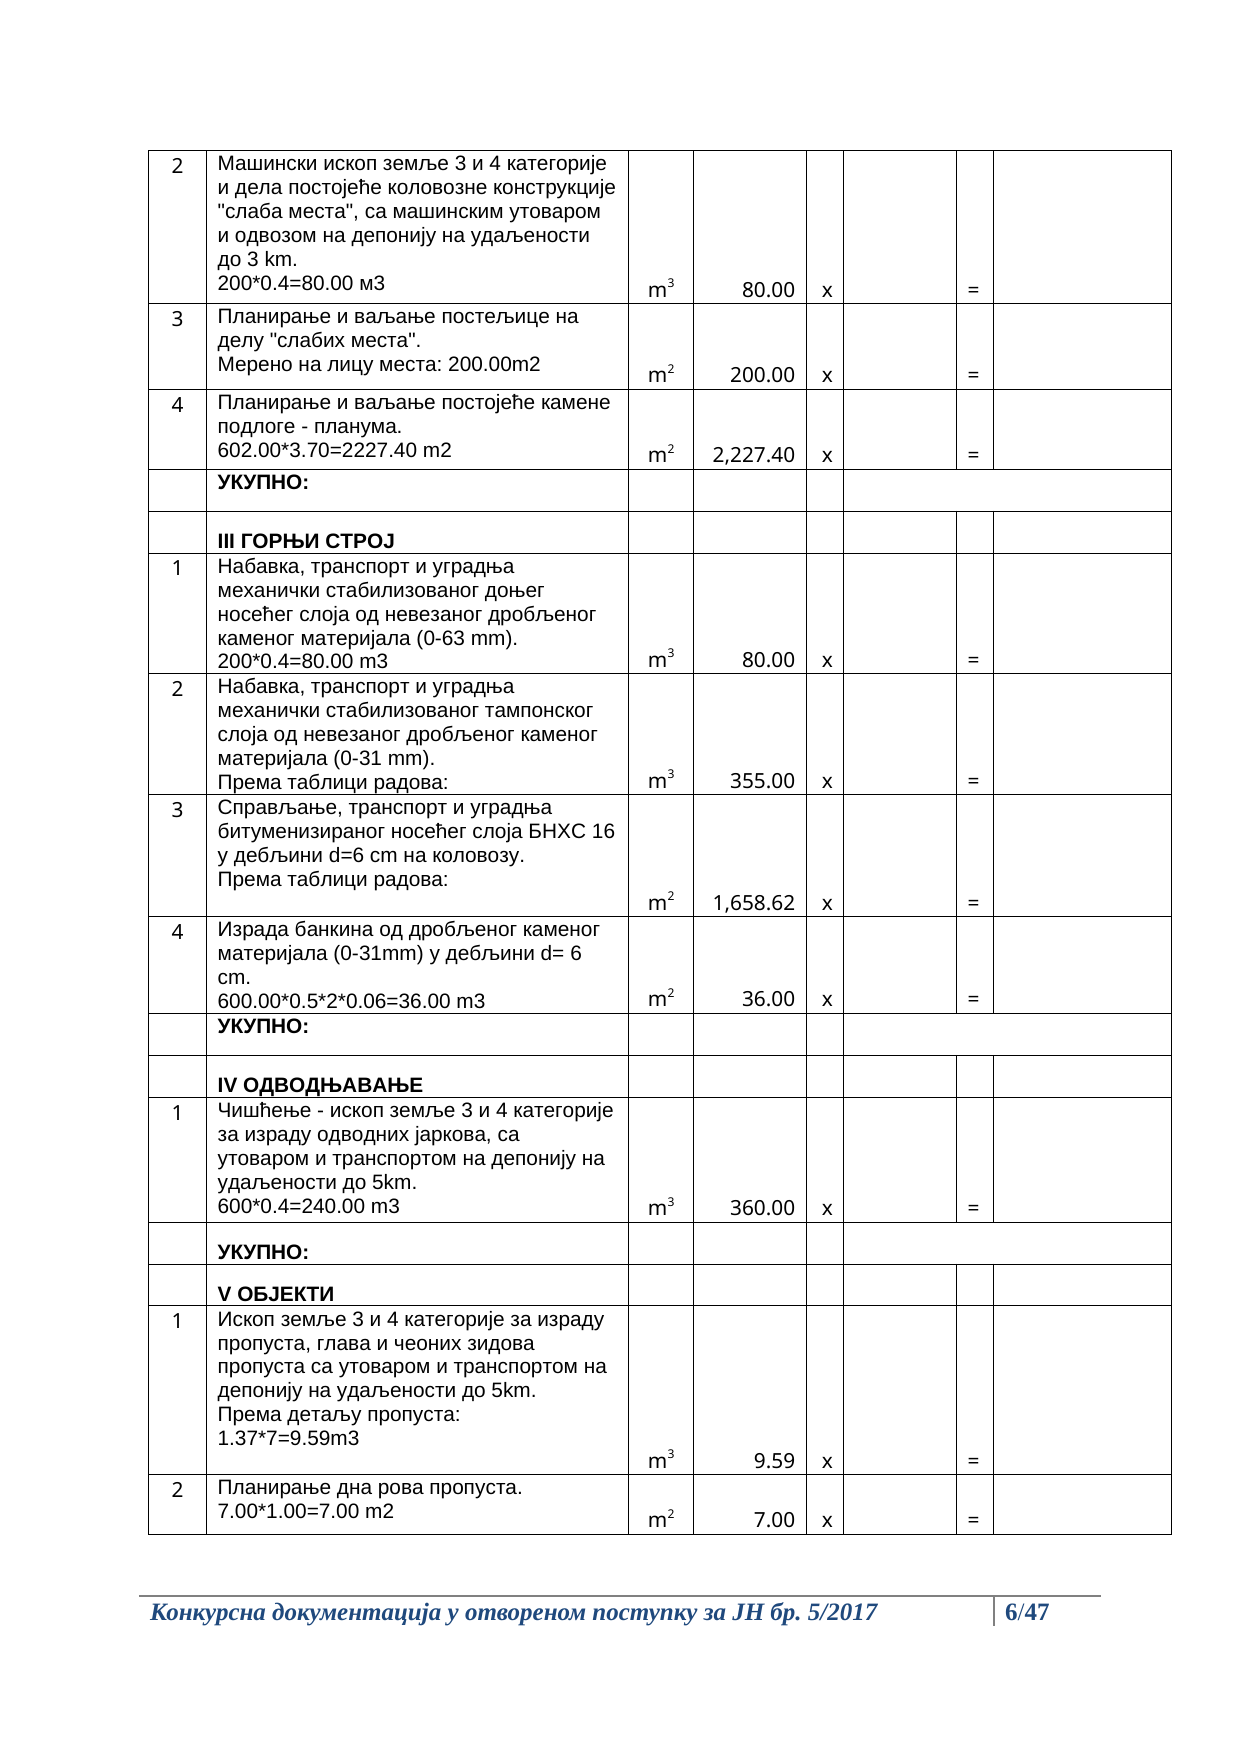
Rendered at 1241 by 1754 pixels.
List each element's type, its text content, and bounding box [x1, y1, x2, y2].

table_cell [844, 304, 956, 389]
table_cell = [957, 390, 993, 469]
table_cell = [957, 1098, 993, 1222]
table_cell 1 [149, 1098, 206, 1222]
table_cell = [957, 795, 993, 916]
table_cell 9.59 [694, 1306, 806, 1474]
table_cell х [807, 674, 843, 794]
table_cell [844, 390, 956, 469]
table_cell [994, 151, 1171, 303]
table_cell m2 [629, 390, 693, 469]
table_cell [844, 1265, 956, 1305]
table_cell 3 [149, 304, 206, 389]
table_cell [629, 1223, 693, 1263]
table_cell 2 [149, 1475, 206, 1533]
table_cell х [807, 390, 843, 469]
table_cell [844, 917, 956, 1013]
table_cell [149, 1056, 206, 1097]
table_cell [844, 512, 956, 552]
table_cell УКУПНО: [207, 470, 628, 511]
table_cell [844, 470, 1171, 511]
table_cell [807, 470, 843, 511]
table_cell х [807, 917, 843, 1013]
table_cell [844, 151, 956, 303]
table_cell m3 [629, 1098, 693, 1222]
table_cell [844, 674, 956, 794]
table_cell Планирање и ваљање постељице на делу "слабих места". Мерено на лицу места: 200.00m2 [207, 304, 628, 389]
table_cell 4 [149, 390, 206, 469]
table_cell [957, 1056, 993, 1097]
table_cell Планирање и ваљање постојеће камене подлоге - планума. 602.00*3.70=2227.40 m2 [207, 390, 628, 469]
table_cell [994, 1056, 1171, 1097]
table_cell IV ОДВОДЊАВАЊЕ [207, 1056, 628, 1097]
table_cell [694, 1265, 806, 1305]
table_cell [807, 1014, 843, 1055]
table_cell [149, 1265, 206, 1305]
table_cell [629, 1056, 693, 1097]
table_cell [844, 554, 956, 673]
table_cell [694, 1223, 806, 1263]
table_cell УКУПНО: [207, 1014, 628, 1055]
table_cell [844, 795, 956, 916]
table_cell 1,658.62 [694, 795, 806, 916]
table_cell [994, 390, 1171, 469]
table_cell х [807, 304, 843, 389]
table_cell [844, 1098, 956, 1222]
table_cell [994, 674, 1171, 794]
table_cell III ГОРЊИ СТРОЈ [207, 512, 628, 552]
table_cell 80.00 [694, 554, 806, 673]
table_cell 2 [149, 151, 206, 303]
table_cell 1 [149, 1306, 206, 1474]
table_cell [994, 1306, 1171, 1474]
table_cell = [957, 151, 993, 303]
table_cell m2 [629, 1475, 693, 1533]
table_cell [957, 1265, 993, 1305]
table_cell Справљање, транспорт и уградња битуменизираног носећег слоја БНХС 16 у дебљини d=6 cm на коловозу. Према таблици радова: [207, 795, 628, 916]
table_cell [629, 512, 693, 552]
table_cell m2 [629, 917, 693, 1013]
table_cell [694, 512, 806, 552]
table_cell 1 [149, 554, 206, 673]
table_cell х [807, 1306, 843, 1474]
table_cell 360.00 [694, 1098, 806, 1222]
table_cell [994, 1265, 1171, 1305]
table_cell [629, 470, 693, 511]
table_cell УКУПНО: [207, 1223, 628, 1263]
table_cell = [957, 1475, 993, 1533]
table_cell [807, 512, 843, 552]
table_cell х [807, 1475, 843, 1533]
table_cell Израда банкина од дробљеног каменог материјала (0-31mm) у дебљини d= 6 cm. 600.00*0.5*2*0.06=36.00 m3 [207, 917, 628, 1013]
table_cell Набавка, транспорт и уградња механички стабилизованог доњег носећег слоја од невезаног дробљеног каменог материјала (0-63 mm). 200*0.4=80.00 m3 [207, 554, 628, 673]
table_cell [994, 1098, 1171, 1222]
table_cell 3 [149, 795, 206, 916]
table_cell [994, 795, 1171, 916]
table_cell = [957, 674, 993, 794]
table_cell [149, 1223, 206, 1263]
table_cell Планирање дна рова пропуста. 7.00*1.00=7.00 m2 [207, 1475, 628, 1533]
table_cell m3 [629, 674, 693, 794]
table_cell 36.00 [694, 917, 806, 1013]
table_cell [844, 1056, 956, 1097]
table_cell [629, 1265, 693, 1305]
table_cell m3 [629, 554, 693, 673]
table_cell [957, 512, 993, 552]
table_cell [807, 1223, 843, 1263]
table_cell Машински ископ земље 3 и 4 категорије и дела постојеће коловозне конструкције "слаба места", са машинским утоваром и одвозом на депонију на удаљености до 3 km. 200*0.4=80.00 м3 [207, 151, 628, 303]
table_cell 4 [149, 917, 206, 1013]
table_cell = [957, 554, 993, 673]
table_cell [844, 1223, 1171, 1263]
table_cell [844, 1475, 956, 1533]
table_cell [994, 554, 1171, 673]
table_cell m3 [629, 1306, 693, 1474]
table_cell 200.00 [694, 304, 806, 389]
table_cell [844, 1306, 956, 1474]
table_cell [629, 1014, 693, 1055]
table_cell [694, 1056, 806, 1097]
table_cell 2 [149, 674, 206, 794]
table_cell [994, 304, 1171, 389]
table_cell = [957, 1306, 993, 1474]
table_cell х [807, 151, 843, 303]
table_cell m3 [629, 151, 693, 303]
table_cell Набавка, транспорт и уградња механички стабилизованог тампонског слоја од невезаног дробљеног каменог материјала (0-31 mm). Према таблици радова: [207, 674, 628, 794]
table_cell [694, 1014, 806, 1055]
table_cell = [957, 917, 993, 1013]
table_cell х [807, 795, 843, 916]
table_cell [149, 1014, 206, 1055]
table_cell 80.00 [694, 151, 806, 303]
table_cell [807, 1265, 843, 1305]
table_cell 355.00 [694, 674, 806, 794]
table_cell [994, 917, 1171, 1013]
table_cell [694, 470, 806, 511]
table_cell V ОБЈЕКТИ [207, 1265, 628, 1305]
table_cell Ископ земље 3 и 4 категорије за израду пропуста, глава и чеоних зидова пропуста са утоваром и транспортом на депонију на удаљености до 5km. Према детаљу пропуста: 1.37*7=9.59m3 [207, 1306, 628, 1474]
table_cell 7.00 [694, 1475, 806, 1533]
table_cell m2 [629, 795, 693, 916]
table_cell х [807, 1098, 843, 1222]
table_cell [149, 512, 206, 552]
table_cell m2 [629, 304, 693, 389]
table_cell 2,227.40 [694, 390, 806, 469]
table_cell [844, 1014, 1171, 1055]
table_cell [994, 1475, 1171, 1533]
table_cell Чишћење - ископ земље 3 и 4 категорије за израду одводних јаркова, са утоваром и транспортом на депонију на удаљености до 5km. 600*0.4=240.00 m3 [207, 1098, 628, 1222]
table_cell х [807, 554, 843, 673]
table_cell = [957, 304, 993, 389]
table_cell [994, 512, 1171, 552]
table_cell [807, 1056, 843, 1097]
table_cell [149, 470, 206, 511]
